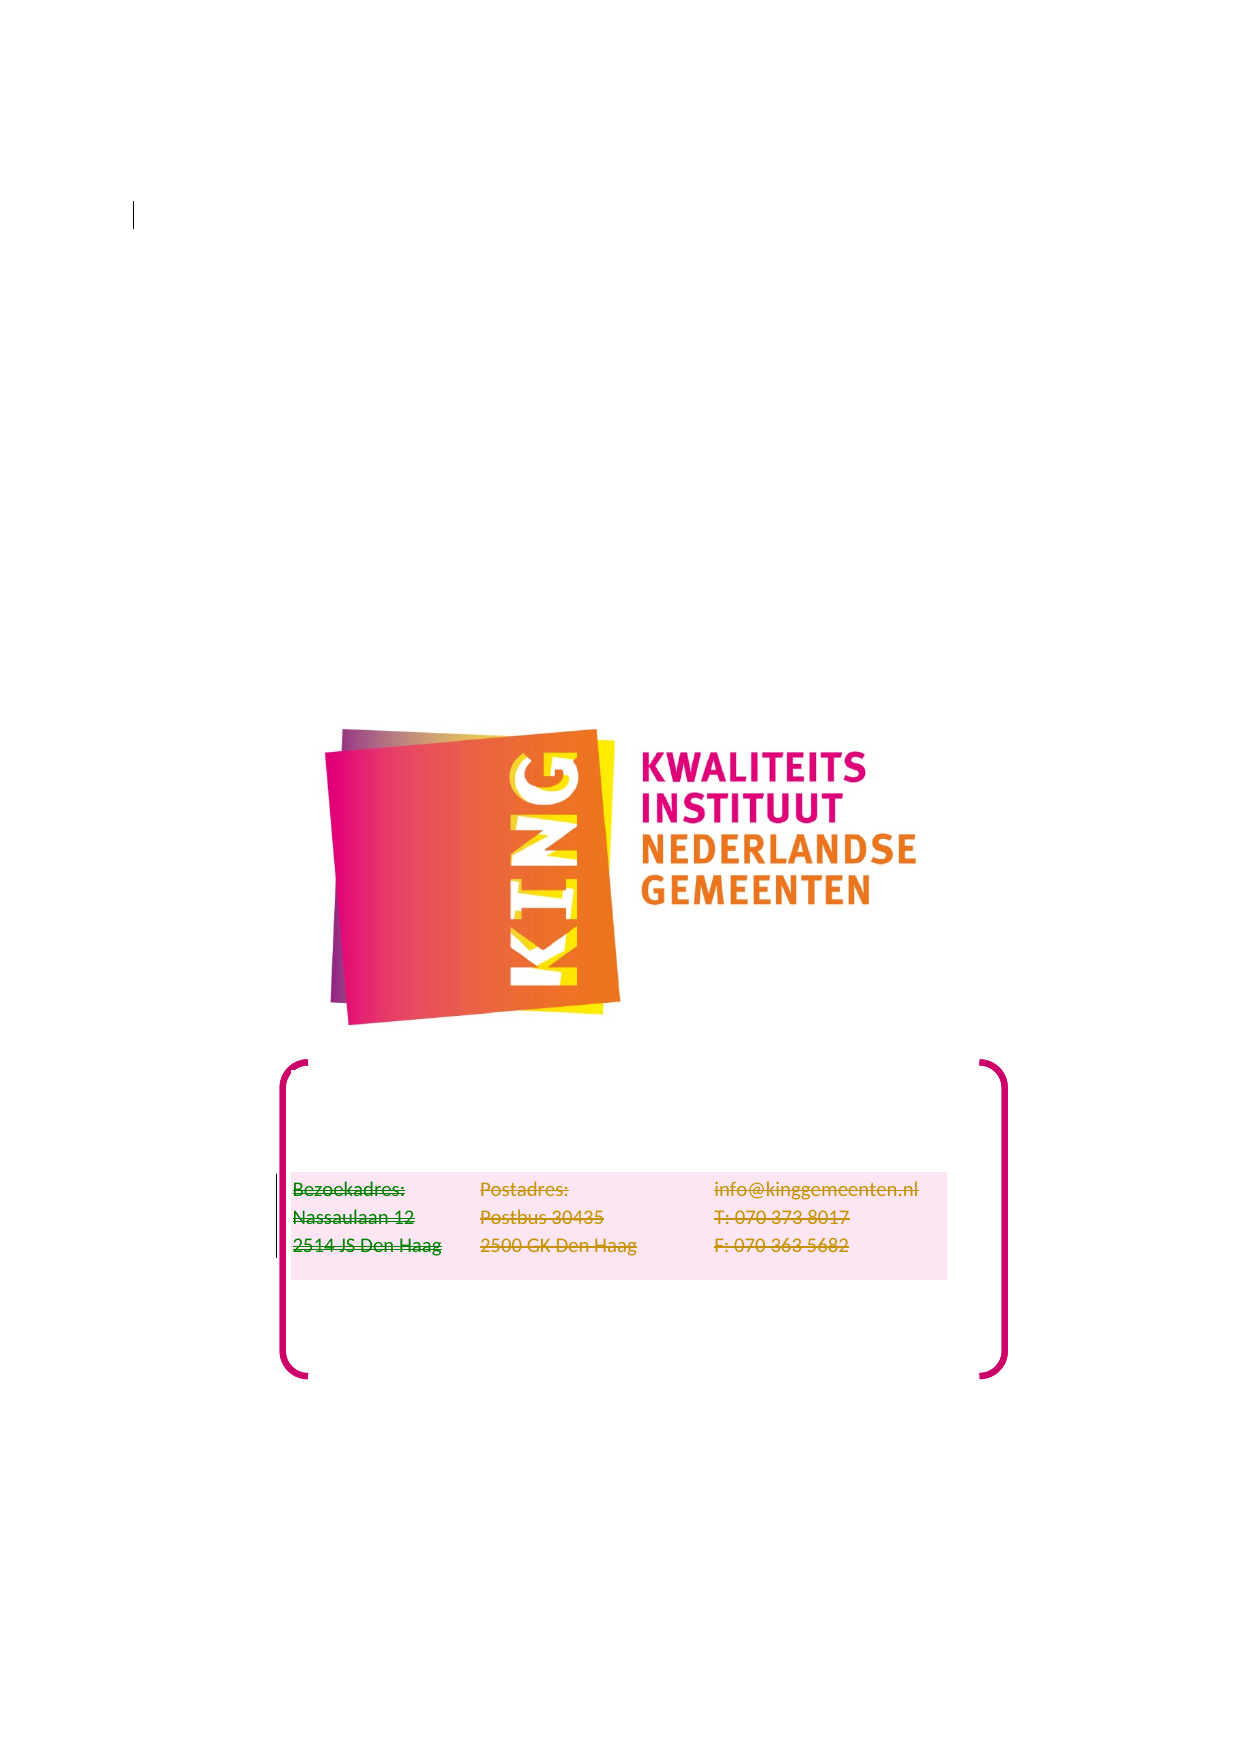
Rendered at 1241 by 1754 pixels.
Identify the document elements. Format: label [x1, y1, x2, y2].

picture [295, 714, 945, 1040]
